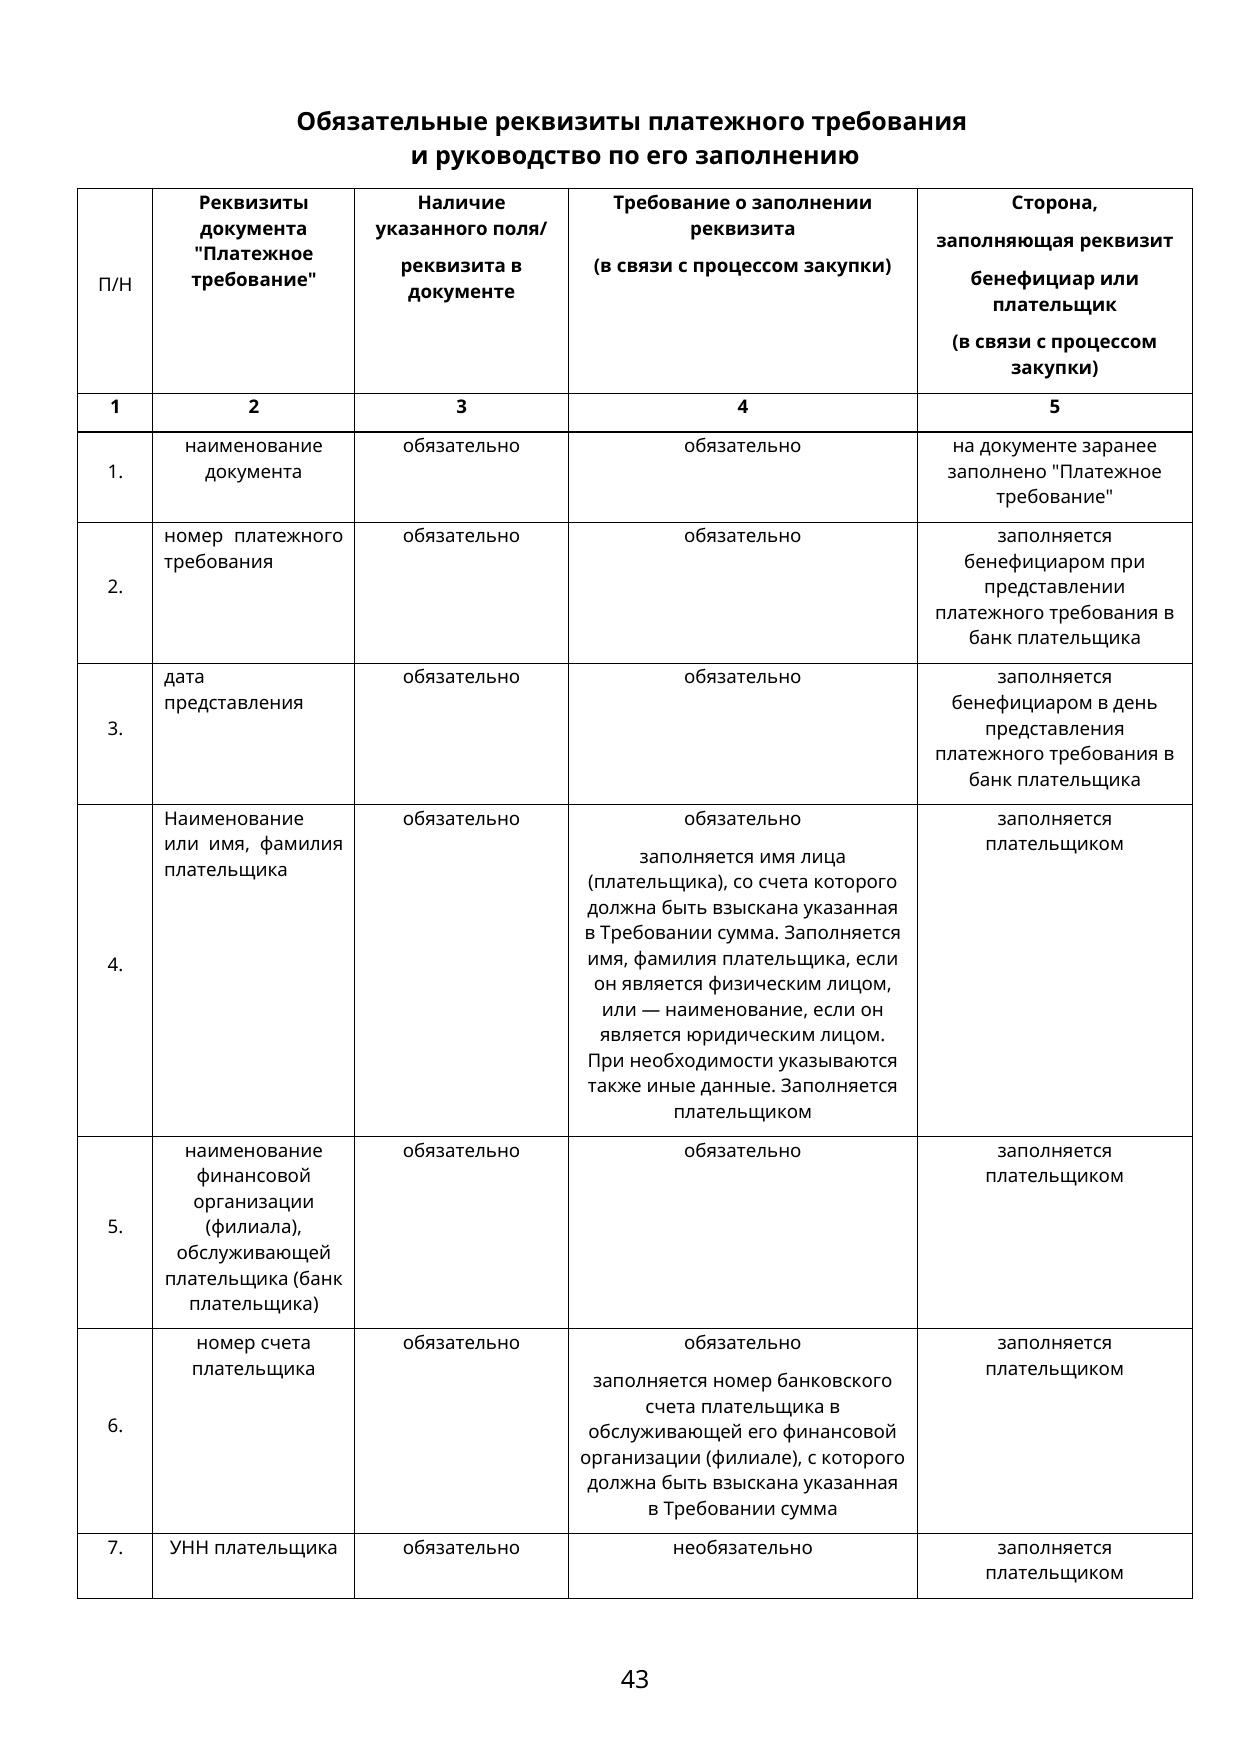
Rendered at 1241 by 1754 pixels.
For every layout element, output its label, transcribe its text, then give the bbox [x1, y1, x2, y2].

table_cell обязательно [569, 433, 917, 522]
table_cell заполняется бенефициаром в день представления платежного требования в банк плательщика [918, 664, 1192, 804]
table_cell обязательно [355, 664, 568, 804]
table_cell заполняется плательщиком [918, 1137, 1192, 1328]
table_cell обязательно [355, 1534, 568, 1598]
table_cell на документе заранее заполнено "Платежное требование" [918, 433, 1192, 522]
table_cell 1 [78, 394, 152, 431]
table_cell заполняется плательщиком [918, 1534, 1192, 1598]
table_cell обязательно [569, 523, 917, 663]
table_header Сторона, заполняющая реквизит бенефициар или плательщик (в связи с процессом закупки) [918, 189, 1192, 392]
table_header Наличие указанного поля/ реквизита в документе [355, 189, 568, 392]
table_header П/Н [78, 189, 152, 392]
table_cell 2. [78, 523, 152, 663]
table_header Требование о заполнении реквизита (в связи с процессом закупки) [569, 189, 917, 392]
table_cell обязательно [355, 523, 568, 663]
table_cell 5. [78, 1137, 152, 1328]
table_cell обязательно [569, 664, 917, 804]
table_cell 4. [78, 805, 152, 1136]
table_cell обязательно [355, 433, 568, 522]
table_cell заполняется плательщиком [918, 1329, 1192, 1533]
table_cell заполняется бенефициаром при представлении платежного требования в банк плательщика [918, 523, 1192, 663]
table_cell обязательно [355, 805, 568, 1136]
table_cell 3. [78, 664, 152, 804]
table_cell обязательно [355, 1137, 568, 1328]
table_cell 7. [78, 1534, 152, 1598]
table_cell УНН плательщика [153, 1534, 354, 1598]
table_cell наименование финансовой организации (филиала), обслуживающей плательщика (банк плательщика) [153, 1137, 354, 1328]
table_cell Наименование или имя, фамилия плательщика [153, 805, 354, 1136]
table_cell обязательно [569, 1137, 917, 1328]
table_cell обязательно заполняется имя лица (плательщика), со счета которого должна быть взыскана указанная в Требовании сумма. Заполняется имя, фамилия плательщика, если он является физическим лицом, или — наименование, если он является юридическим лицом. При необходимости указываются также иные данные. Заполняется плательщиком [569, 805, 917, 1136]
table_cell номер платежного требования [153, 523, 354, 663]
table_cell 4 [569, 394, 917, 431]
table_cell 2 [153, 394, 354, 431]
table_cell наименование документа [153, 433, 354, 522]
table_cell 5 [918, 394, 1192, 431]
table_header Реквизиты документа "Платежное требование" [153, 189, 354, 392]
table_cell 6. [78, 1329, 152, 1533]
table_cell заполняется плательщиком [918, 805, 1192, 1136]
table_cell 3 [355, 394, 568, 431]
table_cell 1. [78, 433, 152, 522]
table_cell дата представления [153, 664, 354, 804]
table_cell обязательно [355, 1329, 568, 1533]
table_cell обязательно заполняется номер банковского счета плательщика в обслуживающей его финансовой организации (филиале), с которого должна быть взыскана указанная в Требовании сумма [569, 1329, 917, 1533]
text Обязательные реквизиты платежного требования и руководство по его заполнению [148, 103, 1122, 172]
table_cell номер счета плательщика [153, 1329, 354, 1533]
